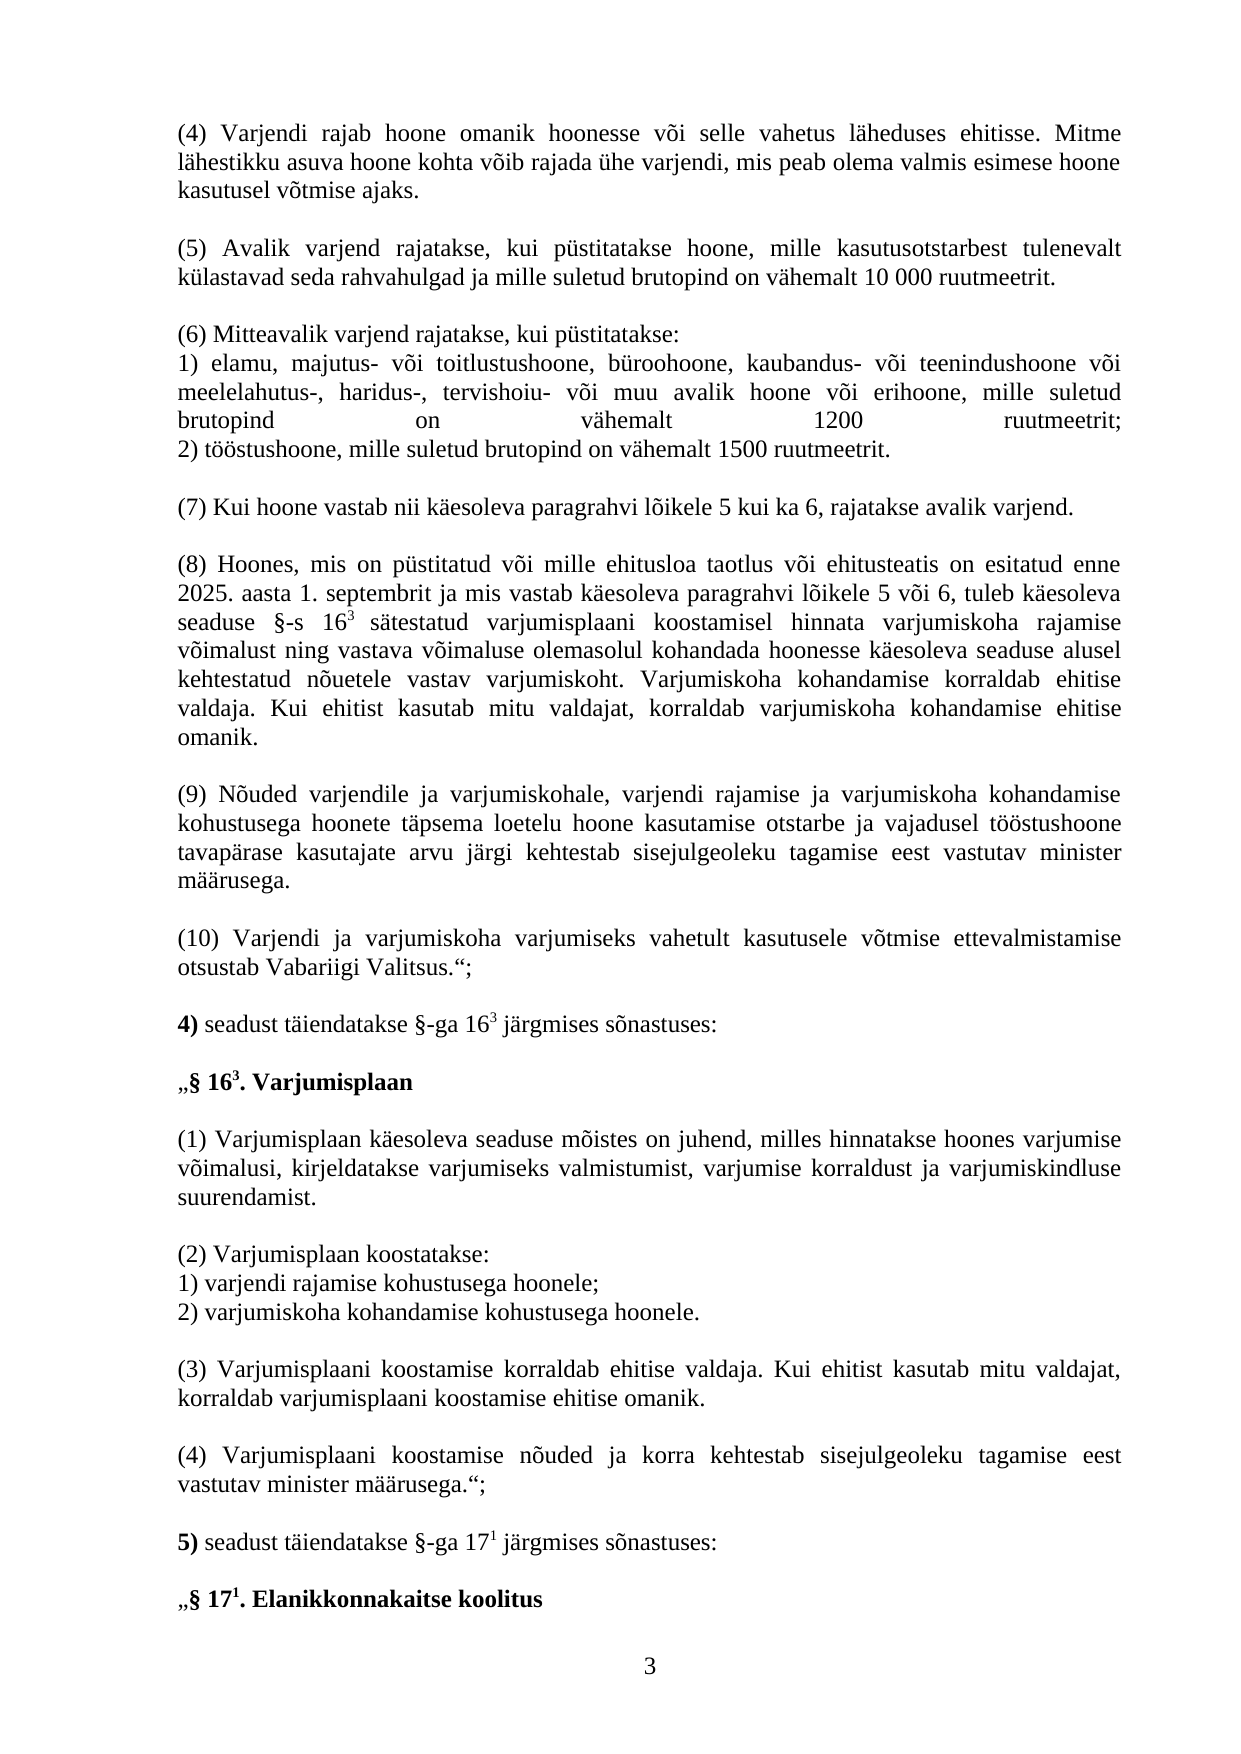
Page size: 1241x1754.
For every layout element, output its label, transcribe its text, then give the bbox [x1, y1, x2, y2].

text (4) Varjumisplaani koostamise nõuded ja korra kehtestab sisejulgeoleku tagamise eest vastutav minister määrusega.“; [177, 1441, 1122, 1498]
text 4) seadust täiendatakse §-ga 163 järgmises sõnastuses: [177, 1009, 1122, 1038]
text „§ 163. Varjumisplaan [177, 1067, 1122, 1096]
text (5) Avalik varjend rajatakse, kui püstitatakse hoone, mille kasutusotstarbest tulenevalt külastavad seda rahvahulgad ja mille suletud brutopind on vähemalt 10 000 ruutmeetrit. [177, 233, 1122, 291]
text (10) Varjendi ja varjumiskoha varjumiseks vahetult kasutusele võtmise ettevalmistamise otsustab Vabariigi Valitsus.“; [177, 923, 1122, 981]
text (4) Varjendi rajab hoone omanik hoonesse või selle vahetus läheduses ehitisse. Mitme lähestikku asuva hoone kohta võib rajada ühe varjendi, mis peab olema valmis esimese hoone kasutusel võtmise ajaks. [177, 118, 1122, 204]
text (8) Hoones, mis on püstitatud või mille ehitusloa taotlus või ehitusteatis on esitatud enne 2025. aasta 1. septembrit ja mis vastab käesoleva paragrahvi lõikele 5 või 6, tuleb käesoleva seaduse §-s 163 sätestatud varjumisplaani koostamisel hinnata varjumiskoha rajamise võimalust ning vastava võimaluse olemasolul kohandada hoonesse käesoleva seaduse alusel kehtestatud nõuetele vastav varjumiskoht. Varjumiskoha kohandamise korraldab ehitise valdaja. Kui ehitist kasutab mitu valdajat, korraldab varjumiskoha kohandamise ehitise omanik. [177, 549, 1122, 751]
text (3) Varjumisplaani koostamise korraldab ehitise valdaja. Kui ehitist kasutab mitu valdajat, korraldab varjumisplaani koostamise ehitise omanik. [177, 1354, 1122, 1412]
text (9) Nõuded varjendile ja varjumiskohale, varjendi rajamise ja varjumiskoha kohandamise kohustusega hoonete täpsema loetelu hoone kasutamise otstarbe ja vajadusel tööstushoone tavapärase kasutajate arvu järgi kehtestab sisejulgeoleku tagamise eest vastutav minister määrusega. [177, 779, 1122, 894]
text 5) seadust täiendatakse §-ga 171 järgmises sõnastuses: [177, 1527, 1122, 1556]
text (7) Kui hoone vastab nii käesoleva paragrahvi lõikele 5 kui ka 6, rajatakse avalik varjend. [177, 492, 1122, 521]
text (6) Mitteavalik varjend rajatakse, kui püstitatakse: [177, 319, 1122, 348]
text 1) elamu, majutus- või toitlustushoone, büroohoone, kaubandus- või teenindushoone või meelelahutus-, haridus-, tervishoiu- või muu avalik hoone või erihoone, mille suletud brutopind on vähemalt 1200 ruutmeetrit; 2) tööstushoone, mille suletud brutopind on vähemalt 1500 ruutmeetrit. [177, 348, 1122, 463]
text (2) Varjumisplaan koostatakse: [177, 1239, 1122, 1268]
text 2) varjumiskoha kohandamise kohustusega hoonele. [177, 1297, 1122, 1326]
text „§ 171. Elanikkonnakaitse koolitus [177, 1584, 1122, 1613]
text (1) Varjumisplaan käesoleva seaduse mõistes on juhend, milles hinnatakse hoones varjumise võimalusi, kirjeldatakse varjumiseks valmistumist, varjumise korraldust ja varjumiskindluse suurendamist. [177, 1124, 1122, 1211]
text 1) varjendi rajamise kohustusega hoonele; [177, 1268, 1122, 1297]
